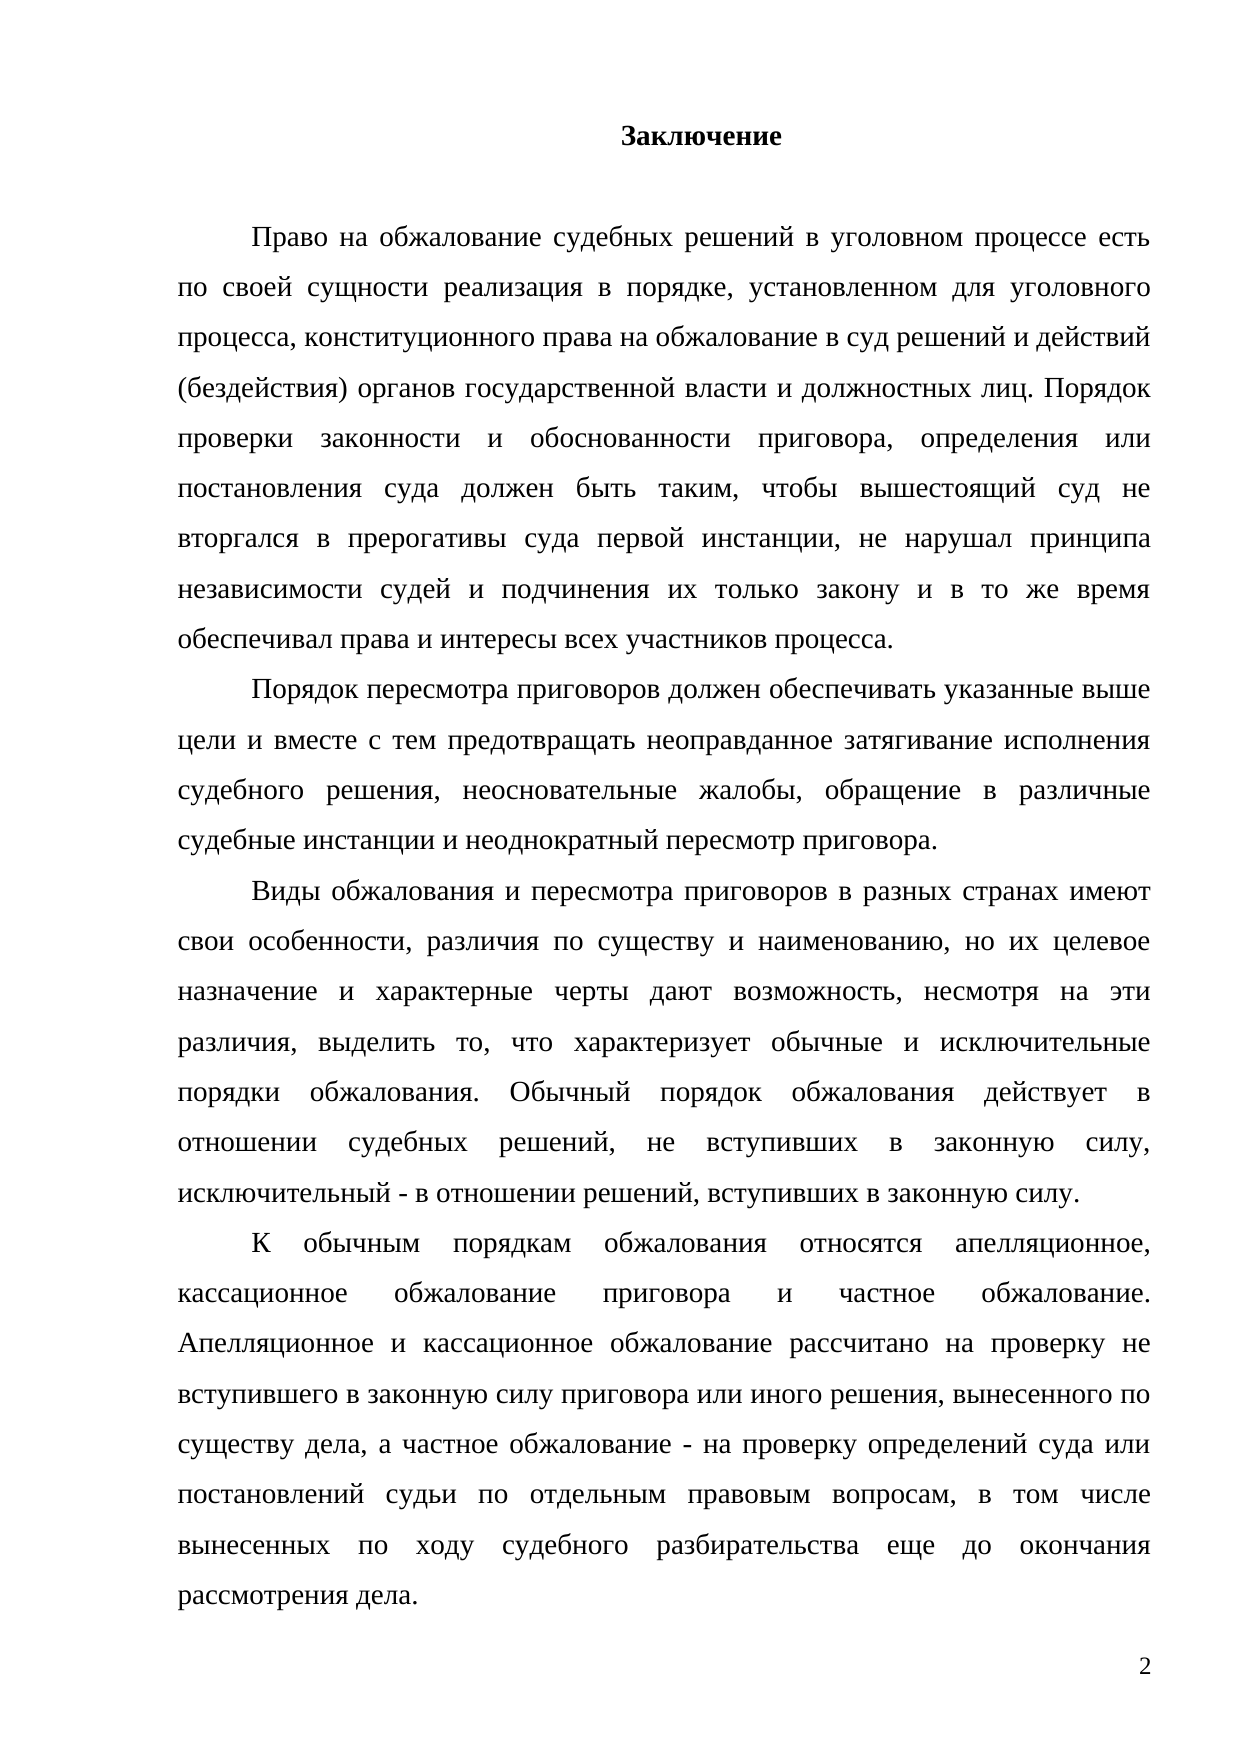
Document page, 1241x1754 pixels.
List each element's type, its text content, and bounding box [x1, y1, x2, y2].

text Право на обжалование судебных решений в уголовном процессе есть по своей сущности реализация в порядке, установленном для уголовного процесса, конституционного права на обжалование в суд решений и действий (бездействия) органов государственной власти и должностных лиц. Порядок проверки законности и обоснованности приговора, определения или постановления суда должен быть таким, чтобы вышестоящий суд не вторгался в прерогативы суда первой инстанции, не нарушал принципа независимости судей и подчинения их только закону и в то же время обеспечивал права и интересы всех участников процесса. [177, 219, 1152, 655]
text Порядок пересмотра приговоров должен обеспечивать указанные выше цели и вместе с тем предотвращать неоправданное затягивание исполнения судебного решения, неосновательные жалобы, обращение в различные судебные инстанции и неоднократный пересмотр приговора. [177, 672, 1152, 856]
text Заключение [177, 118, 1152, 152]
text К обычным порядкам обжалования относятся апелляционное, кассационное обжалование приговора и частное обжалование. Апелляционное и кассационное обжалование рассчитано на проверку не вступившего в законную силу приговора или иного решения, вынесенного по существу дела, а частное обжалование - на проверку определений суда или постановлений судьи по отдельным правовым вопросам, в том числе вынесенных по ходу судебного разбирательства еще до окончания рассмотрения дела. [177, 1225, 1152, 1611]
text Виды обжалования и пересмотра приговоров в разных странах имеют свои особенности, различия по существу и наименованию, но их целевое назначение и характерные черты дают возможность, несмотря на эти различия, выделить то, что характеризует обычные и исключительные порядки обжалования. Обычный порядок обжалования действует в отношении судебных решений, не вступивших в законную силу, исключительный - в отношении решений, вступивших в законную силу. [177, 873, 1152, 1208]
